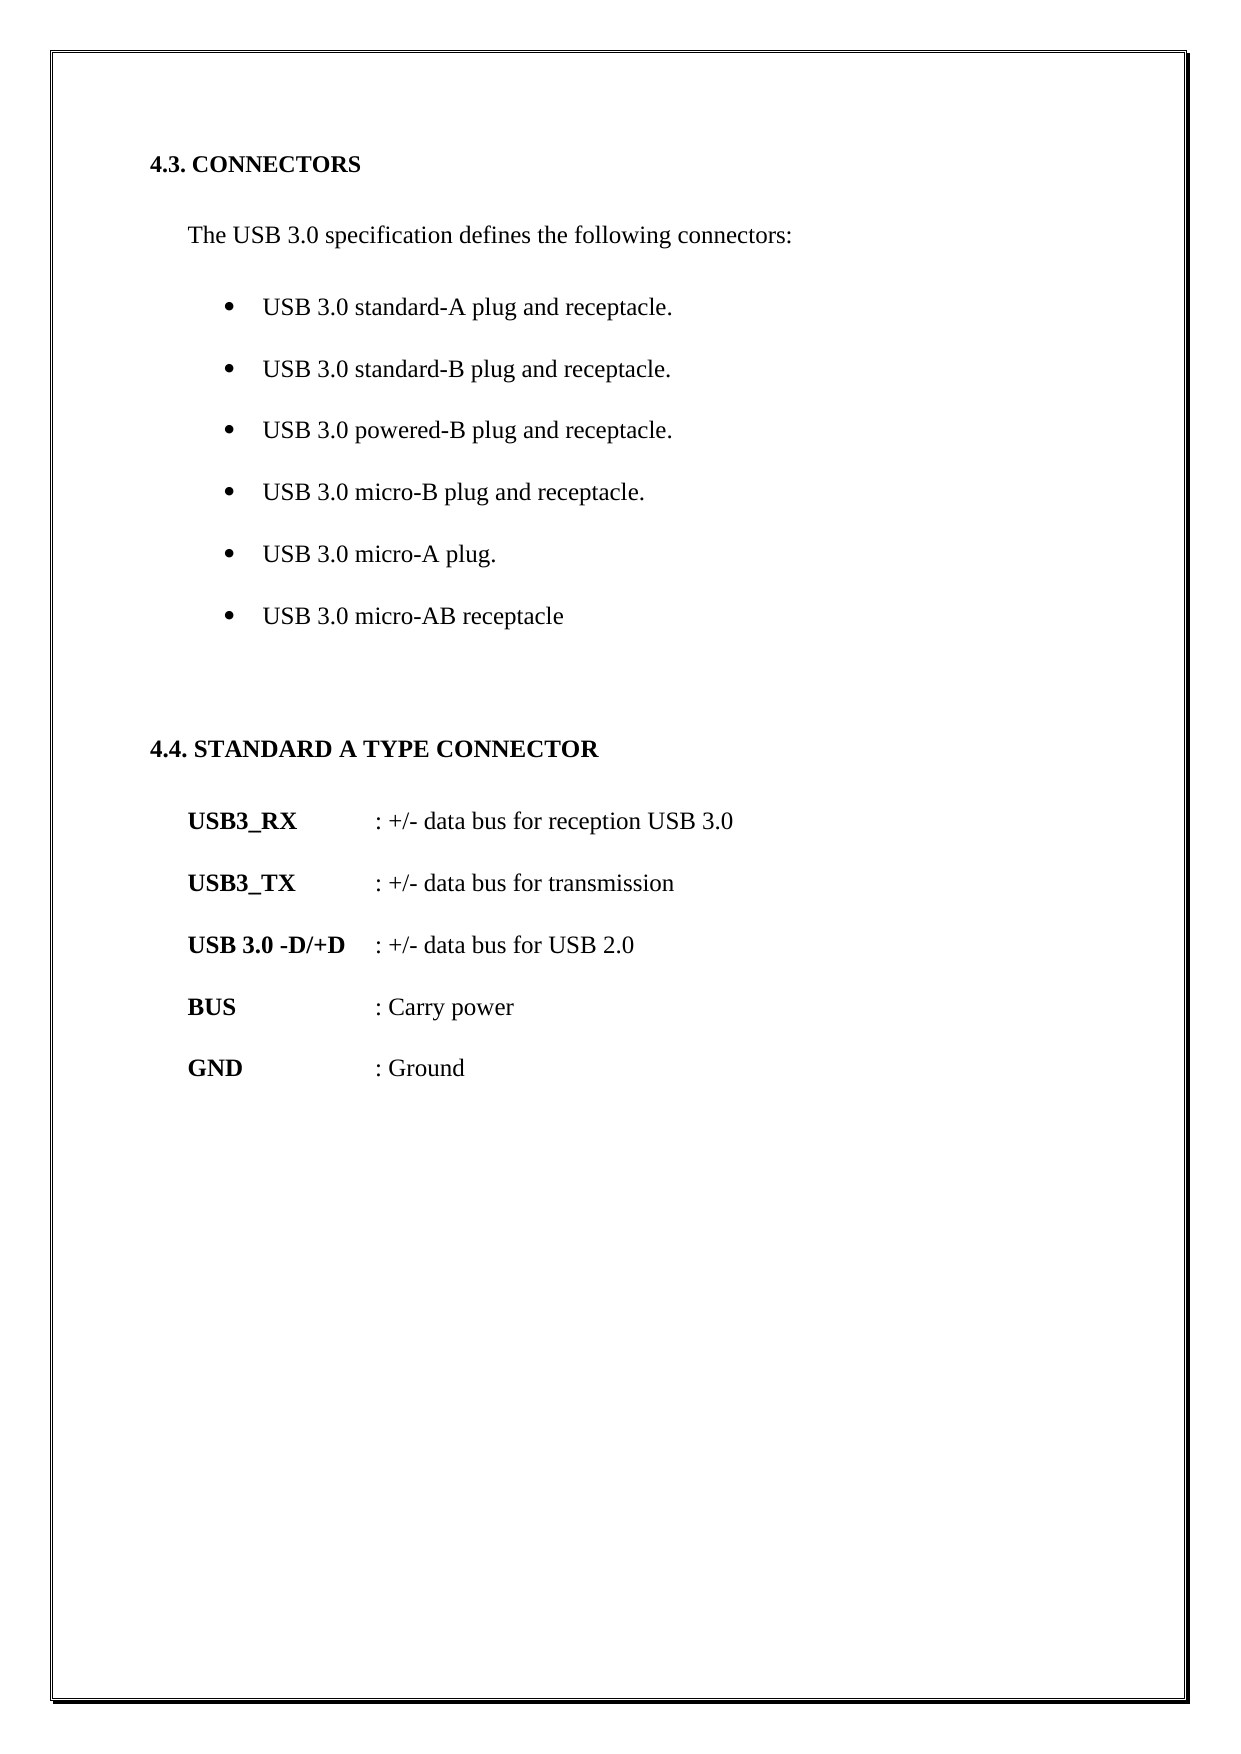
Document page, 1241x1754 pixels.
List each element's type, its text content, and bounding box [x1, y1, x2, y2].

list USB 3.0 powered-B plug and receptacle. [225, 416, 1087, 444]
list USB 3.0 standard-A plug and receptacle. [225, 292, 1087, 321]
text BUS : Carry power [187, 992, 1087, 1020]
text The USB 3.0 specification defines the following connectors: [187, 220, 1087, 249]
list USB 3.0 micro-B plug and receptacle. [225, 477, 1087, 506]
text USB 3.0 -D/+D : +/- data bus for USB 2.0 [187, 930, 1087, 959]
text USB3_RX : +/- data bus for reception USB 3.0 [187, 806, 1087, 835]
list USB 3.0 micro-AB receptacle [225, 601, 1087, 629]
text USB3_TX : +/- data bus for transmission [187, 868, 1087, 897]
text GND : Ground [187, 1053, 1087, 1082]
text 4.4. STANDARD A TYPE CONNECTOR [150, 734, 1087, 763]
list USB 3.0 micro-A plug. [225, 539, 1087, 568]
list USB 3.0 standard-B plug and receptacle. [225, 354, 1087, 382]
text 4.3. CONNECTORS [150, 150, 1087, 178]
